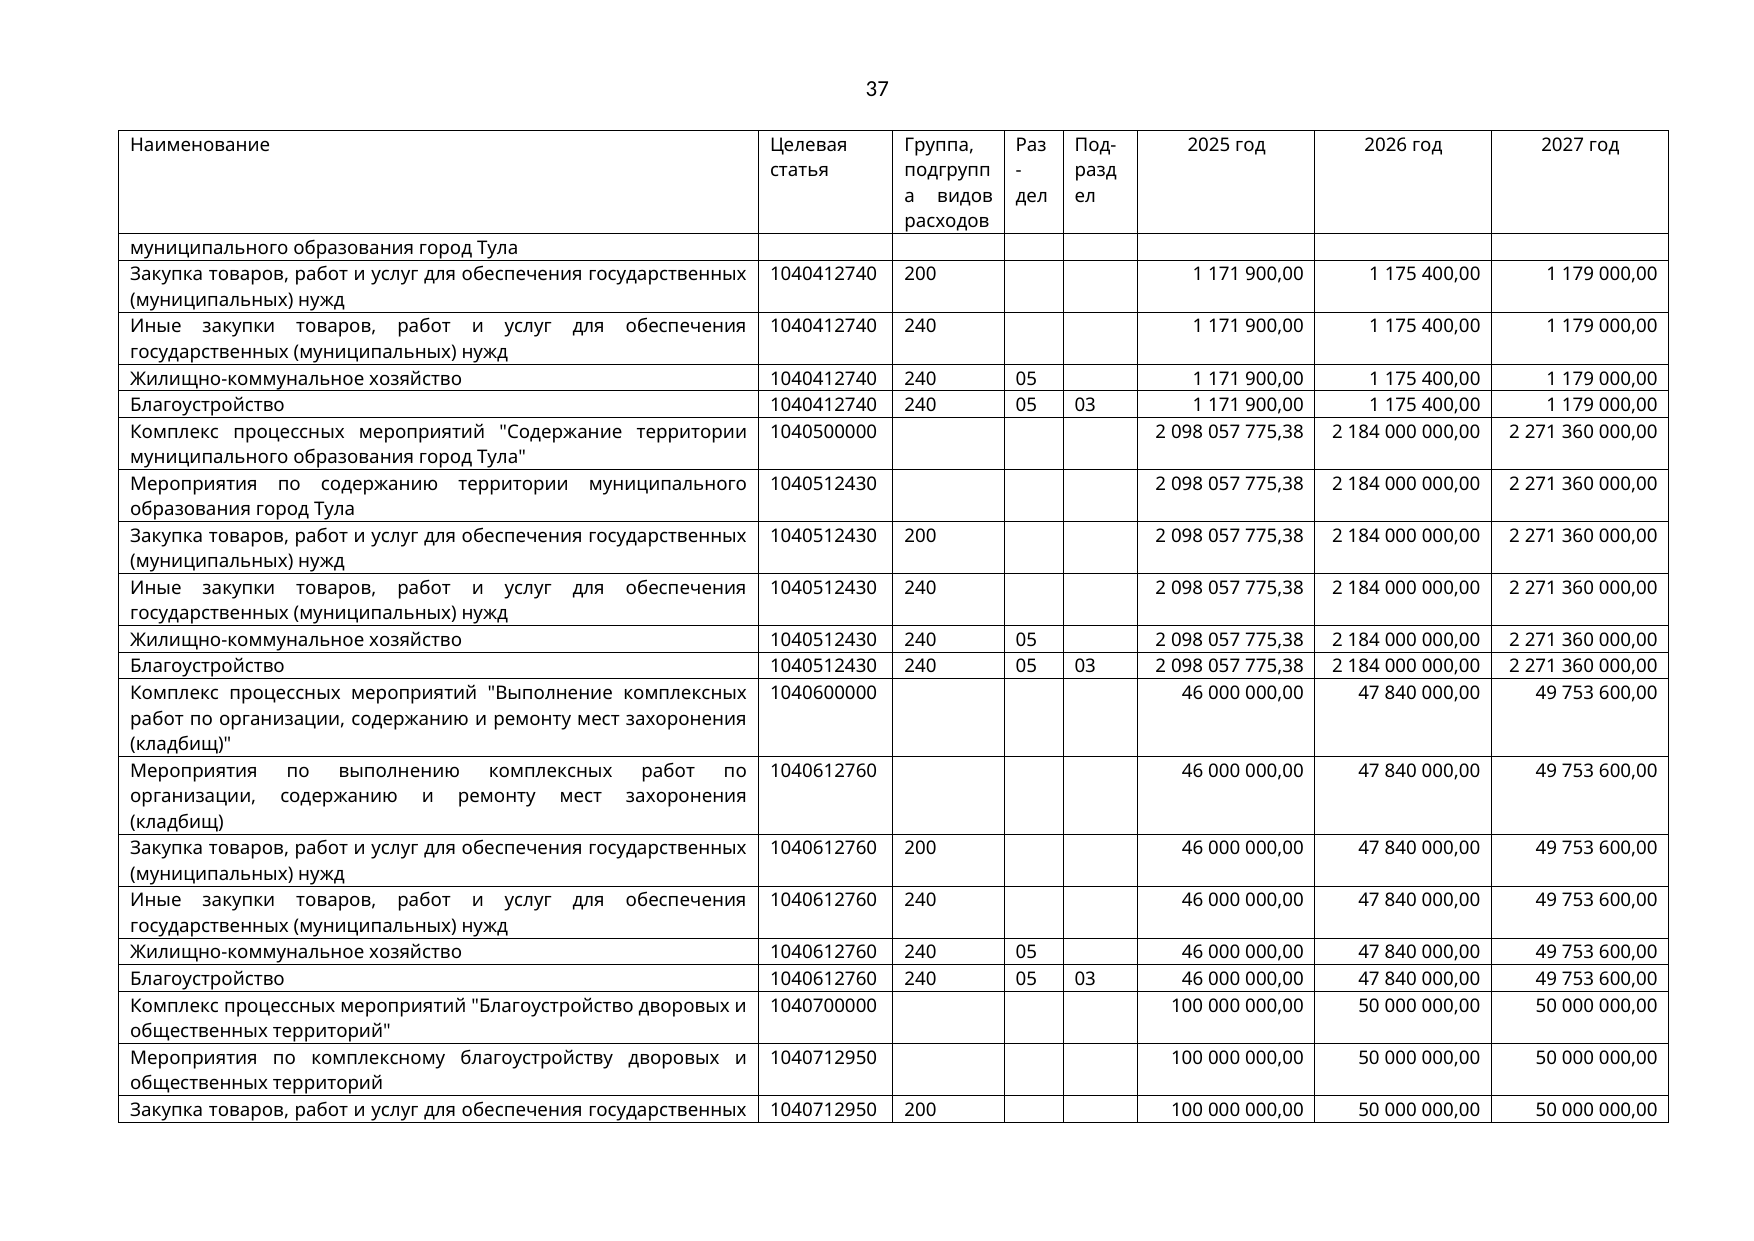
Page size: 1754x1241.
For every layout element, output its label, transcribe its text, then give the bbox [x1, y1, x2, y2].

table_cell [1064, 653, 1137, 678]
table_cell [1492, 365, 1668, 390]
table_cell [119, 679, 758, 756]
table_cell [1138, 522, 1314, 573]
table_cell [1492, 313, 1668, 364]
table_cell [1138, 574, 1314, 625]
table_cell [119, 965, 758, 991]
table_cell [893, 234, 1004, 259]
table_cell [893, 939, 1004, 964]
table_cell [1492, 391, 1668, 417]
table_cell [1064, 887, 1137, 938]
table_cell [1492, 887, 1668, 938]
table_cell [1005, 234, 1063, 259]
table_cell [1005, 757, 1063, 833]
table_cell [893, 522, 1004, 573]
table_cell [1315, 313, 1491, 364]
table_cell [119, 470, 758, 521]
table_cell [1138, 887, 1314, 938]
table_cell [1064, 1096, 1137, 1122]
table_header Целевая статья [759, 131, 892, 233]
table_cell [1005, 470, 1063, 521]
table_header 2025 год [1138, 131, 1314, 233]
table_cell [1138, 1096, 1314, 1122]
table_header 2026 год [1315, 131, 1491, 233]
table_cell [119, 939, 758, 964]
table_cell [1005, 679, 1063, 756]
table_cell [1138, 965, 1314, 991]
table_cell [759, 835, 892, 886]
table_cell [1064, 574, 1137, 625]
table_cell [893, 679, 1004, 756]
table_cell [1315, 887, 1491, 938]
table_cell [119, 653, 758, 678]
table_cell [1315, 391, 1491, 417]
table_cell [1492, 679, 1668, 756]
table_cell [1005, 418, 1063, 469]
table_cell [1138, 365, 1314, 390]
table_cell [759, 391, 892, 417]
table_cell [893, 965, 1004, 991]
table_header 2027 год [1492, 131, 1668, 233]
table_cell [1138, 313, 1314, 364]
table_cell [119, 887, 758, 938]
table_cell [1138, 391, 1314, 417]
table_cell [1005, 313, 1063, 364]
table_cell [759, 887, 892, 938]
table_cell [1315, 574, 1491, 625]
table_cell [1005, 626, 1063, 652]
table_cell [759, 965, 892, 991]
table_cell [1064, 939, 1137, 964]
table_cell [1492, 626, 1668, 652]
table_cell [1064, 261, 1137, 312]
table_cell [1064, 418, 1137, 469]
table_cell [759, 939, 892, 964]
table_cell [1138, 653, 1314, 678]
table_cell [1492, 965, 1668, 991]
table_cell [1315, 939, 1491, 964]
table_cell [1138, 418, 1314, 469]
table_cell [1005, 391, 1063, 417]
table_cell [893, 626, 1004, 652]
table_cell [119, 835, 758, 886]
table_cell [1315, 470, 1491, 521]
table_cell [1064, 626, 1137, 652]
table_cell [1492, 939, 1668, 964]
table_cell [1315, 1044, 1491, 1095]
table_header Под-раздел [1064, 131, 1137, 233]
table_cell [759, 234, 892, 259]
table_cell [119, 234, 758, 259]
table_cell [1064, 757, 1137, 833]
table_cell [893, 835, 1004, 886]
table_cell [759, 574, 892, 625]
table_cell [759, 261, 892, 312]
table_header Наименование [119, 131, 758, 233]
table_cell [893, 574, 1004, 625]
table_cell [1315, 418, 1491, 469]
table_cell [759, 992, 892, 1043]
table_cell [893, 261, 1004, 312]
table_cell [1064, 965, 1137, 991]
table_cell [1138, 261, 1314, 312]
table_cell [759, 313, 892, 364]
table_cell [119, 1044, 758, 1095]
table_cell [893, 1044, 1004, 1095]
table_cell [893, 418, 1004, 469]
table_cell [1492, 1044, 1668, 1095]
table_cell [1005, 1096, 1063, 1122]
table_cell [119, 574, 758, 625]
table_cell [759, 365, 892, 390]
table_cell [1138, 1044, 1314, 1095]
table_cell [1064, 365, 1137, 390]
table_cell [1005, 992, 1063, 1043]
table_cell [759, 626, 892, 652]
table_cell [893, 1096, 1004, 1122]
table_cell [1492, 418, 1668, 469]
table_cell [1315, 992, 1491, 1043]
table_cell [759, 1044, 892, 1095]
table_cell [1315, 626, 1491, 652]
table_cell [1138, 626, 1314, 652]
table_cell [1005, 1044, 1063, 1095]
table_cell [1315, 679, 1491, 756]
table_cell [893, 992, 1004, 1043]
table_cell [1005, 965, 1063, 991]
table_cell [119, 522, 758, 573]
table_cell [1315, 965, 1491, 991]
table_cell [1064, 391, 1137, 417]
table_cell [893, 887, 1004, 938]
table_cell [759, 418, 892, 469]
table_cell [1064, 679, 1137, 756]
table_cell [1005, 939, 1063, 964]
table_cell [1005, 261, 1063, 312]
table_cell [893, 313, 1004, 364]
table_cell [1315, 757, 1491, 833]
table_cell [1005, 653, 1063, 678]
table_header Раз-дел [1005, 131, 1063, 233]
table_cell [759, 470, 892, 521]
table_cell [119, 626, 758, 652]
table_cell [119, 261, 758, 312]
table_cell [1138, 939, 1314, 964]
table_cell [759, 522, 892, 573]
table_header Группа, подгруппа видов расходов [893, 131, 1004, 233]
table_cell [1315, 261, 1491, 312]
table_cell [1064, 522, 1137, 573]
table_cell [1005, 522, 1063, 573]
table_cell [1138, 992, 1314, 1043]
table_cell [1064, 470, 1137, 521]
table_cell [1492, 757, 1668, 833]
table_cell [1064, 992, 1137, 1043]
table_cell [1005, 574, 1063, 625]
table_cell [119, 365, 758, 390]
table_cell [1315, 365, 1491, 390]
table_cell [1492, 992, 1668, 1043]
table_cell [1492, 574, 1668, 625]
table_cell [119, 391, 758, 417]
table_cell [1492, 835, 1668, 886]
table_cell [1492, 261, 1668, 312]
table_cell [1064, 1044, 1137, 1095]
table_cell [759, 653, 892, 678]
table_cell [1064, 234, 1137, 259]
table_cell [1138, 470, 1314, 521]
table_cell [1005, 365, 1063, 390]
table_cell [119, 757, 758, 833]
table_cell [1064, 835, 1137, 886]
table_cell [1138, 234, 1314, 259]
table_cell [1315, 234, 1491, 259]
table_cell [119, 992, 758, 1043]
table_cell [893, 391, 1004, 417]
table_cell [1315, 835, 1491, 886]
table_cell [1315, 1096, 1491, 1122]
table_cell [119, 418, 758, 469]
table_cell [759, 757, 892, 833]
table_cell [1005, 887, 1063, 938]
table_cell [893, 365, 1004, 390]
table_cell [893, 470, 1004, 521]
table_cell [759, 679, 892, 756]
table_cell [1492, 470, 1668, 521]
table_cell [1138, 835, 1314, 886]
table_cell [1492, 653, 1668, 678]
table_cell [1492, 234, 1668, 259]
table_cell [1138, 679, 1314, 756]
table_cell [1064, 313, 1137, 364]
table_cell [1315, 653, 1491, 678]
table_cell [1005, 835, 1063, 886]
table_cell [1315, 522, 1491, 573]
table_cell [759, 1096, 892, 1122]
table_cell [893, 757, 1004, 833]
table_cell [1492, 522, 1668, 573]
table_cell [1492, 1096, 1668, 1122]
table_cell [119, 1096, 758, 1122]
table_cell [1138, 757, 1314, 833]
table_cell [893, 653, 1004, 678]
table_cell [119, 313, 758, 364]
